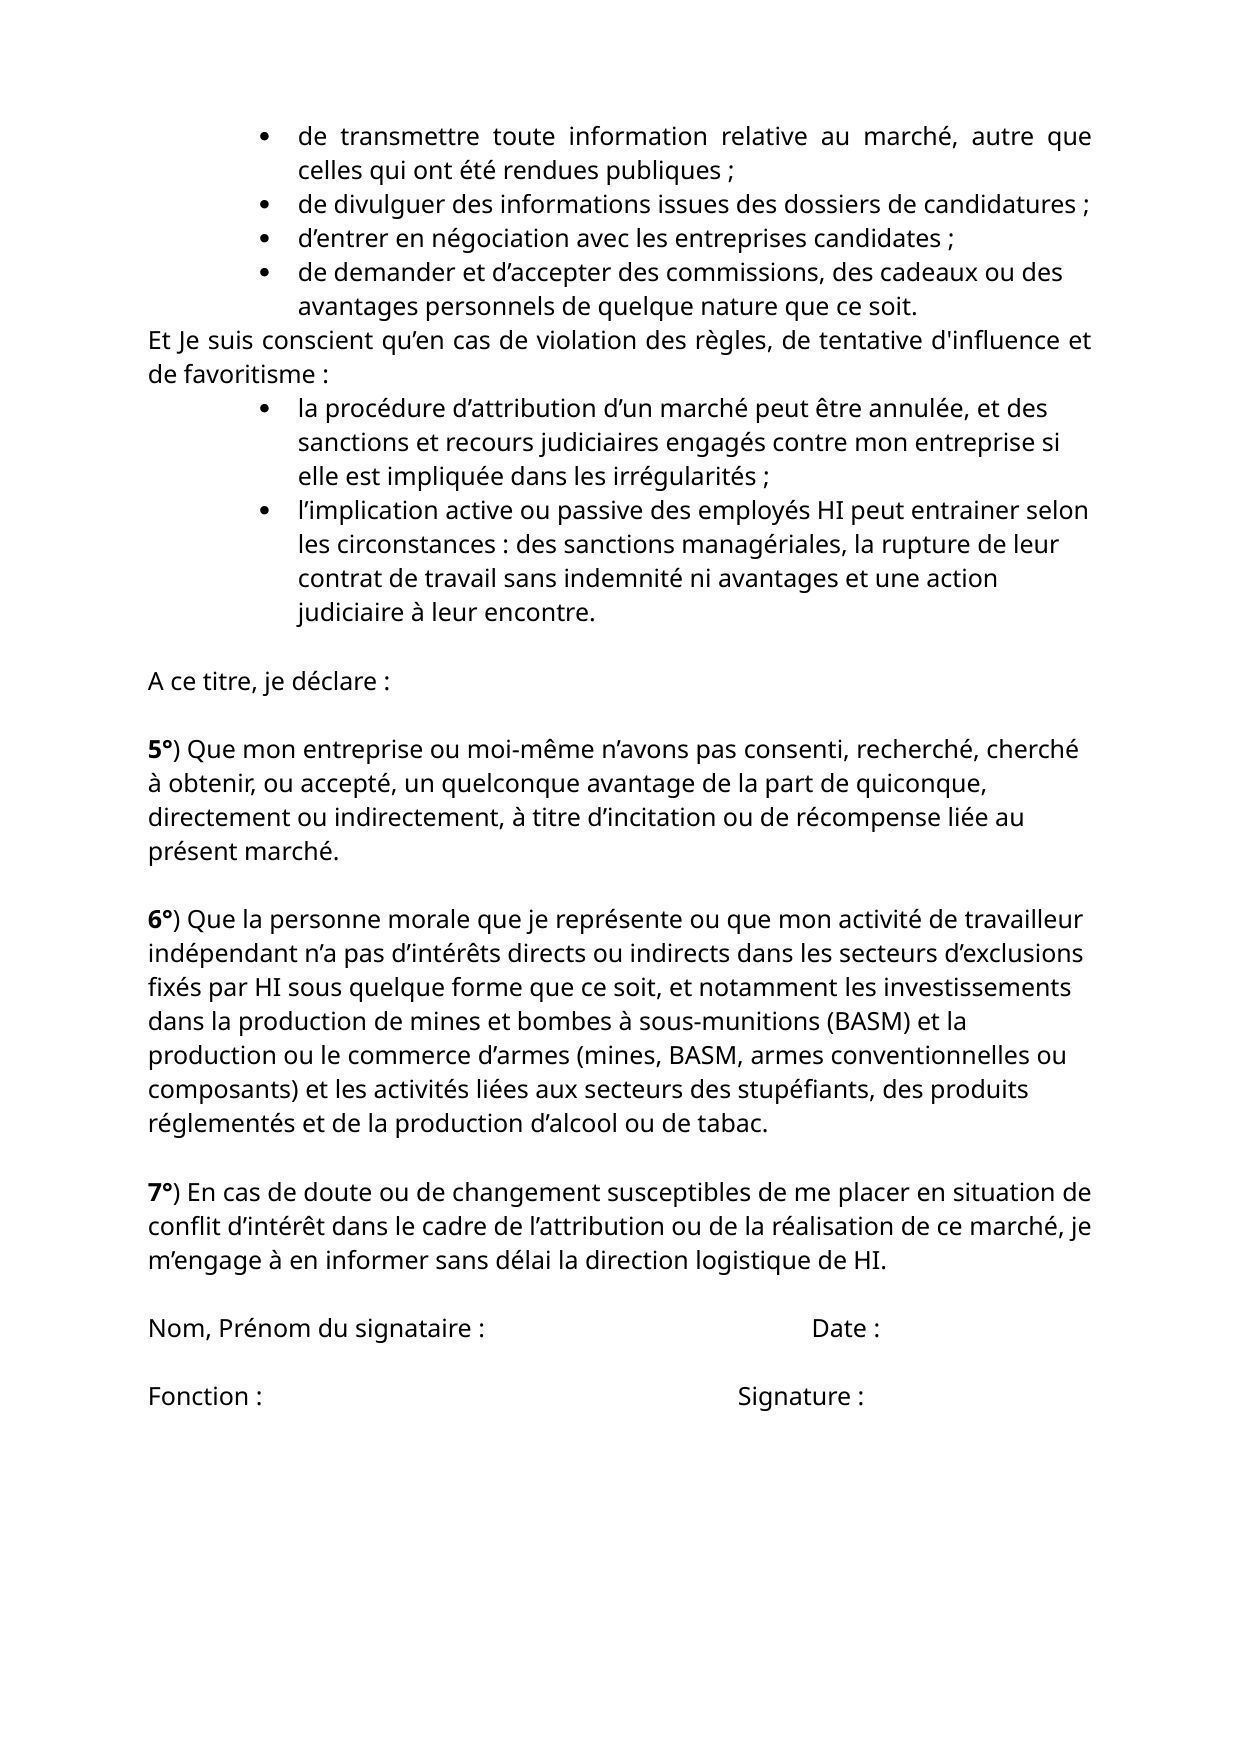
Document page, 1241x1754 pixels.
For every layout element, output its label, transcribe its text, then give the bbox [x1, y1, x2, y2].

list d’entrer en négociation avec les entreprises candidates ; [260, 220, 1093, 254]
list de demander et d’accepter des commissions, des cadeaux ou des avantages personnels de quelque nature que ce soit. [260, 254, 1093, 323]
list la procédure d’attribution d’un marché peut être annulée, et des sanctions et recours judiciaires engagés contre mon entreprise si elle est impliquée dans les irrégularités ; [260, 391, 1093, 493]
text 6°) Que la personne morale que je représente ou que mon activité de travailleur indépendant n’a pas d’intérêts directs ou indirects dans les secteurs d’exclusions fixés par HI sous quelque forme que ce soit, et notamment les investissements dans la production de mines et bombes à sous-munitions (BASM) et la production ou le commerce d’armes (mines, BASM, armes conventionnelles ou composants) et les activités liées aux secteurs des stupéfiants, des produits réglementés et de la production d’alcool ou de tabac. [148, 902, 1093, 1140]
text Fonction : Signature : [148, 1378, 1093, 1413]
text 5°) Que mon entreprise ou moi-même n’avons pas consenti, recherché, cherché à obtenir, ou accepté, un quelconque avantage de la part de quiconque, directement ou indirectement, à titre d’incitation ou de récompense liée au présent marché. [148, 731, 1093, 868]
text Et Je suis conscient qu’en cas de violation des règles, de tentative d'influence et de favoritisme : [148, 323, 1093, 391]
text A ce titre, je déclare : [148, 663, 1093, 697]
list de transmettre toute information relative au marché, autre que celles qui ont été rendues publiques ; [260, 118, 1093, 186]
text Nom, Prénom du signataire : Date : [148, 1310, 1093, 1344]
text 7°) En cas de doute ou de changement susceptibles de me placer en situation de conflit d’intérêt dans le cadre de l’attribution ou de la réalisation de ce marché, je m’engage à en informer sans délai la direction logistique de HI. [148, 1174, 1093, 1276]
list l’implication active ou passive des employés HI peut entrainer selon les circonstances : des sanctions managériales, la rupture de leur contrat de travail sans indemnité ni avantages et une action judiciaire à leur encontre. [260, 493, 1093, 629]
list de divulguer des informations issues des dossiers de candidatures ; [260, 186, 1093, 220]
